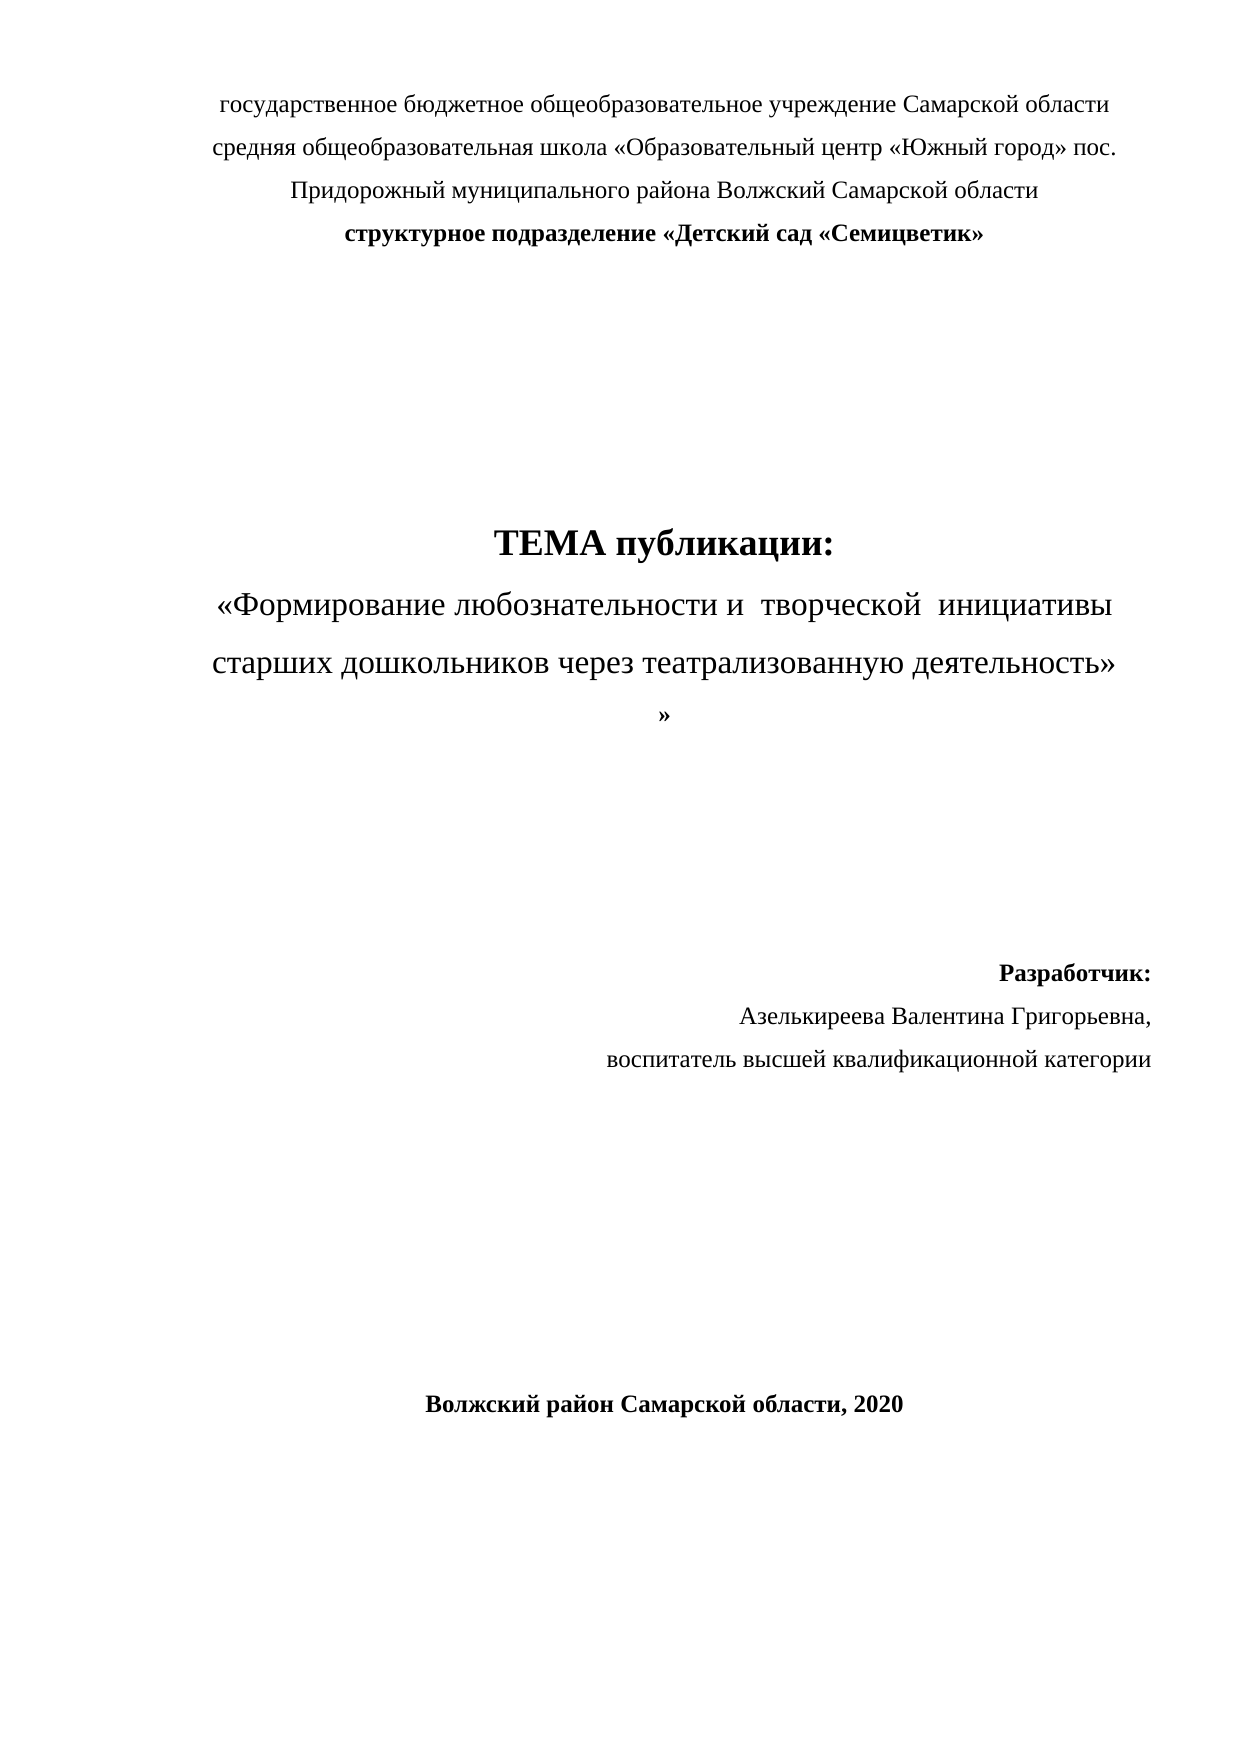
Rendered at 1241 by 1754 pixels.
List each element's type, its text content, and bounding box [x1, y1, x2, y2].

text ТЕМА публикации: [177, 520, 1152, 563]
text воспитатель высшей квалификационной категории [177, 1044, 1152, 1073]
text структурное подразделение «Детский сад «Семицветик» [177, 218, 1152, 247]
text государственное бюджетное общеобразовательное учреждение Самарской области средняя общеобразовательная школа «Образовательный центр «Южный город» пос. Придорожный муниципального района Волжский Самарской области [177, 89, 1152, 204]
text Разработчик: [177, 958, 1152, 987]
text Азелькиреева Валентина Григорьевна, [177, 1001, 1152, 1030]
text «Формирование любознательности и творческой инициативы старших дошкольников через театрализованную деятельность» [177, 584, 1152, 680]
text Волжский район Самарской области, 2020 [177, 1389, 1152, 1418]
text » [177, 699, 1152, 728]
